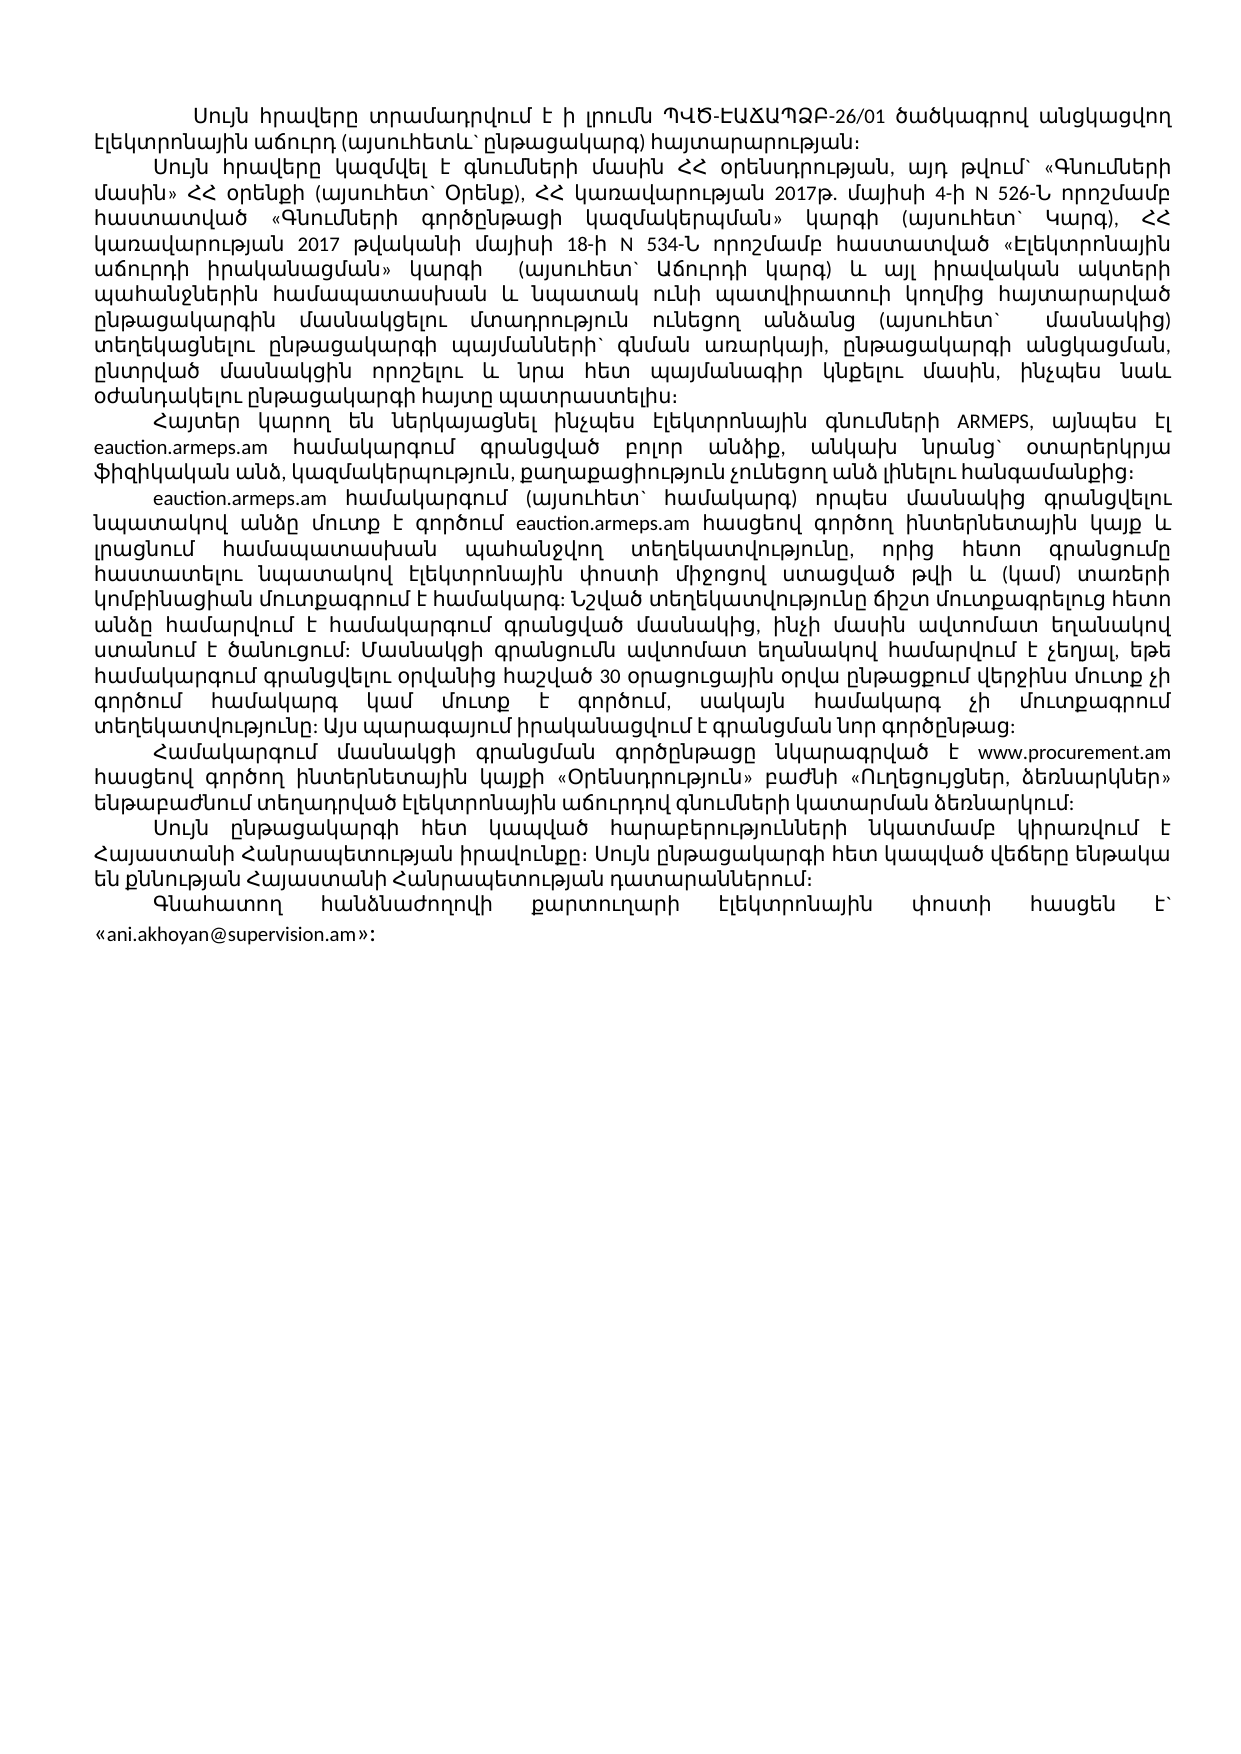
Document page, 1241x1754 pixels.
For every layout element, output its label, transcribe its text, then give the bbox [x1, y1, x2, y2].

text Սույն հրավերը տրամադրվում է ի լրումն ՊՎԾ-ԷԱՃԱՊՁԲ-26/01 ծածկագրով անցկացվող էլեկտրոնային աճուրդ (այսուհետև` ընթացակարգ) հայտարարության։ [94, 104, 1171, 154]
text Գնահատող հանձնաժողովի քարտուղարի էլեկտրոնային փոստի հասցեն է` «ani.akhoyan@supervision.am»: [94, 892, 1171, 948]
text Սույն հրավերը կազմվել է գնումների մասին ՀՀ օրենսդրության, այդ թվում` «Գնումների մասին» ՀՀ օրենքի (այսուհետ` Օրենք), ՀՀ կառավարության 2017թ. մայիսի 4-ի N 526-Ն որոշմամբ հաստատված «Գնումների գործընթացի կազմակերպման» կարգի (այսուհետ` Կարգ), ՀՀ կառավարության 2017 թվականի մայիսի 18-ի N 534-Ն որոշմամբ հաստատված «Էլեկտրոնային աճուրդի իրականացման» կարգի (այսուհետ` Աճուրդի կարգ) և այլ իրավական ակտերի պահանջներին համապատասխան և նպատակ ունի պատվիրատուի կողմից հայտարարված ընթացակարգին մասնակցելու մտադրություն ունեցող անձանց (այսուհետ` մասնակից) տեղեկացնելու ընթացակարգի պայմանների` գնման առարկայի, ընթացակարգի անցկացման, ընտրված մասնակցին որոշելու և նրա հետ պայմանագիր կնքելու մասին, ինչպես նաև օժանդակելու ընթացակարգի հայտը պատրաստելիս։ [94, 154, 1171, 409]
text Սույն ընթացակարգի հետ կապված հարաբերությունների նկատմամբ կիրառվում է Հայաստանի Հանրապետության իրավունքը։ Սույն ընթացակարգի հետ կապված վեճերը ենթակա են քննության Հայաստանի Հանրապետության դատարաններում։ [94, 815, 1171, 892]
text Համակարգում մասնակցի գրանցման գործընթացը նկարագրված է www.procurement.am հասցեով գործող ինտերնետային կայքի «Օրենսդրություն» բաժնի «Ուղեցույցներ, ձեռնարկներ» ենթաբաժնում տեղադրված էլեկտրոնային աճուրդով գնումների կատարման ձեռնարկում: [94, 739, 1171, 815]
text eauction.armeps.am համակարգում (այսուհետ` համակարգ) որպես մասնակից գրանցվելու նպատակով անձը մուտք է գործում eauction.armeps.am հասցեով գործող ինտերնետային կայք և լրացնում համապատասխան պահանջվող տեղեկատվությունը, որից հետո գրանցումը հաստատելու նպատակով էլեկտրոնային փոստի միջոցով ստացված թվի և (կամ) տառերի կոմբինացիան մուտքագրում է համակարգ: Նշված տեղեկատվությունը ճիշտ մուտքագրելուց հետո անձը համարվում է համակարգում գրանցված մասնակից, ինչի մասին ավտոմատ եղանակով ստանում է ծանուցում: Մասնակցի գրանցումն ավտոմատ եղանակով համարվում է չեղյալ, եթե համակարգում գրանցվելու օրվանից հաշված 30 օրացուցային օրվա ընթացքում վերջինս մուտք չի գործում համակարգ կամ մուտք է գործում, սակայն համակարգ չի մուտքագրում տեղեկատվությունը: Այս պարագայում իրականացվում է գրանցման նոր գործընթաց: [94, 485, 1171, 739]
text Հայտեր կարող են ներկայացնել ինչպես էլեկտրոնային գնումների ARMEPS, այնպես էլ eauction.armeps.am համակարգում գրանցված բոլոր անձիք, անկախ նրանց` օտարերկրյա ֆիզիկական անձ, կազմակերպություն, քաղաքացիություն չունեցող անձ լինելու հանգամանքից։ [94, 409, 1171, 485]
